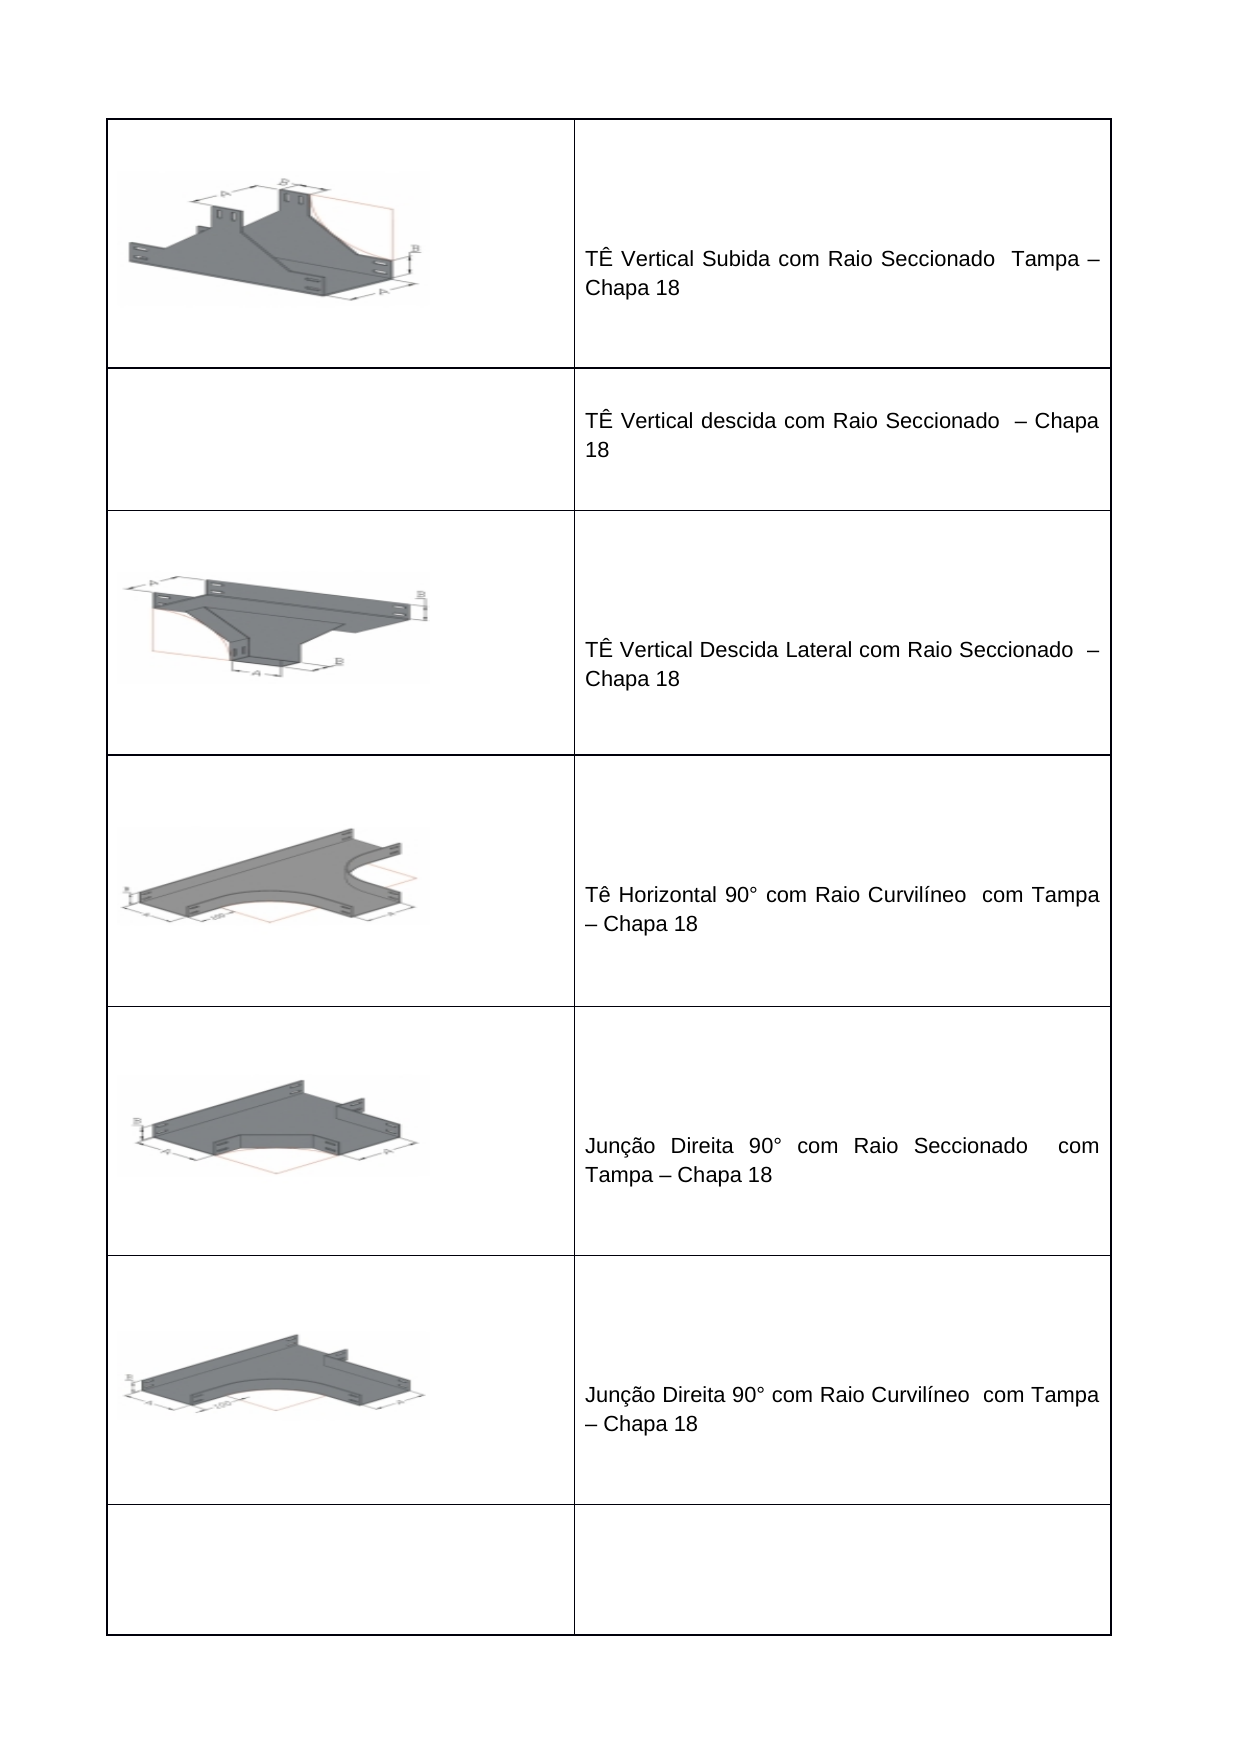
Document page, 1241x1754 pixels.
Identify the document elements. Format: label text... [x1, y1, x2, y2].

table_cell [108, 756, 574, 1006]
picture [117, 1295, 430, 1456]
table_cell Junção Direita 90° com Raio Seccionado com Tampa – Chapa 18 [575, 1007, 1110, 1254]
table_cell [108, 1505, 574, 1634]
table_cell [575, 1505, 1110, 1634]
picture [117, 795, 430, 958]
table_cell [108, 1007, 574, 1254]
table_cell [108, 511, 574, 754]
table_cell TÊ Vertical descida com Raio Seccionado – Chapa 18 [575, 369, 1110, 509]
picture [117, 159, 430, 320]
table_cell TÊ Vertical Descida Lateral com Raio Seccionado – Chapa 18 [575, 511, 1110, 754]
table_cell [108, 369, 574, 509]
table_cell Tê Horizontal 90° com Raio Curvilíneo com Tampa – Chapa 18 [575, 756, 1110, 1006]
picture [117, 1046, 430, 1207]
table_cell TÊ Vertical Subida com Raio Seccionado Tampa – Chapa 18 [575, 120, 1110, 367]
table_cell Junção Direita 90° com Raio Curvilíneo com Tampa – Chapa 18 [575, 1256, 1110, 1504]
picture [117, 550, 430, 707]
table_cell [108, 1256, 574, 1504]
table_cell [108, 120, 574, 367]
